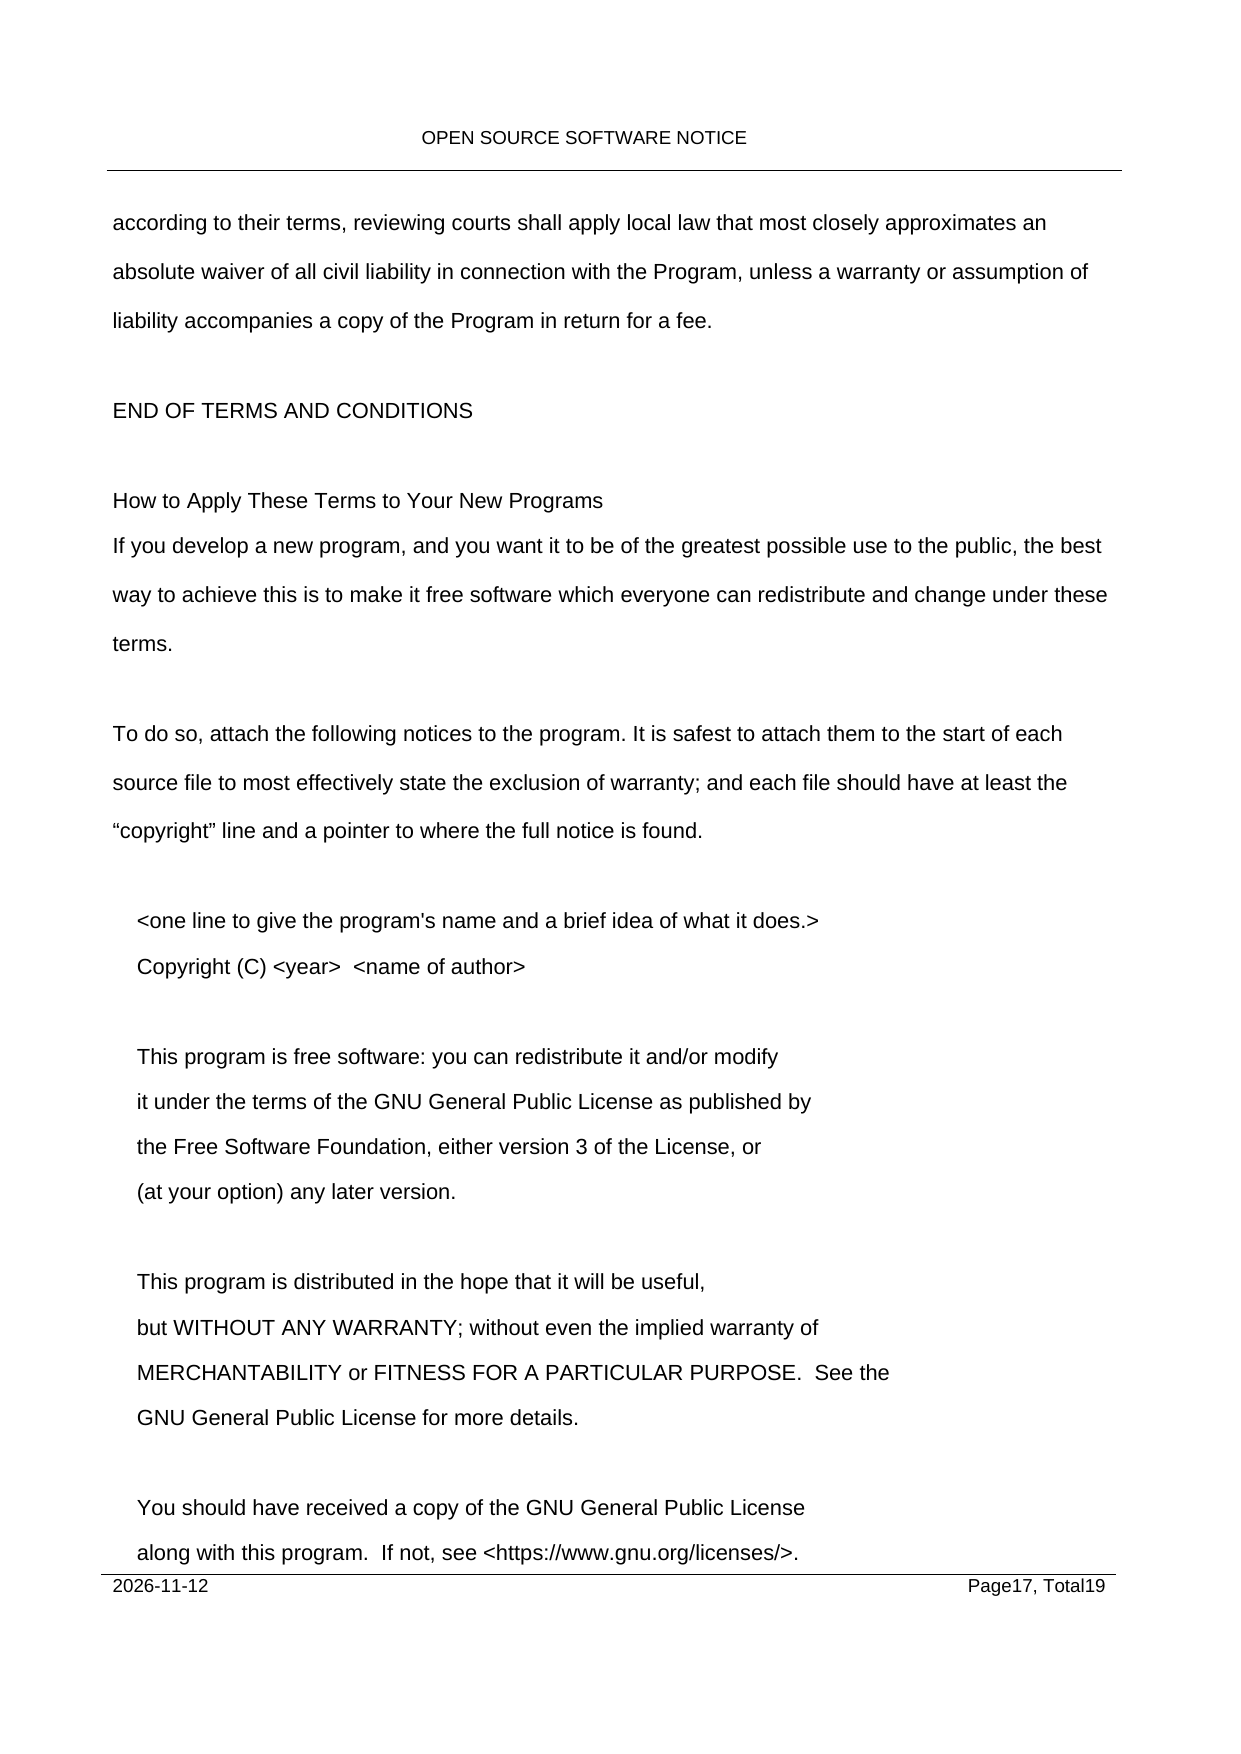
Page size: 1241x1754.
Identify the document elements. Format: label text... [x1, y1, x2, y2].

text Copyright (C) <year> <name of author> [112, 950, 1128, 982]
text You should have received a copy of the GNU General Public License [112, 1491, 1128, 1524]
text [112, 206, 1128, 336]
text How to Apply These Terms to Your New Programs [112, 484, 1128, 517]
text If you develop a new program, and you want it to be of the greatest possible use to the public, the best way to achieve this is to make it free software which everyone can redistribute and change under these terms. [112, 529, 1128, 659]
text it under the terms of the GNU General Public License as published by [112, 1085, 1128, 1118]
text MERCHANTABILITY or FITNESS FOR A PARTICULAR PURPOSE. See the [112, 1356, 1128, 1388]
text This program is distributed in the hope that it will be useful, [112, 1266, 1128, 1298]
text <one line to give the program's name and a brief idea of what it does.> [112, 905, 1128, 937]
text This program is free software: you can redistribute it and/or modify [112, 1040, 1128, 1073]
text GNU General Public License for more details. [112, 1401, 1128, 1433]
text the Free Software Foundation, either version 3 of the License, or [112, 1130, 1128, 1163]
text along with this program. If not, see <https://www.gnu.org/licenses/>. [112, 1536, 1128, 1569]
text END OF TERMS AND CONDITIONS [112, 394, 1128, 427]
text (at your option) any later version. [112, 1175, 1128, 1208]
text To do so, attach the following notices to the program. It is safest to attach them to the start of each source file to most effectively state the exclusion of warranty; and each file should have at least the “copyright” line and a pointer to where the full notice is found. [112, 717, 1128, 847]
text but WITHOUT ANY WARRANTY; without even the implied warranty of [112, 1311, 1128, 1343]
